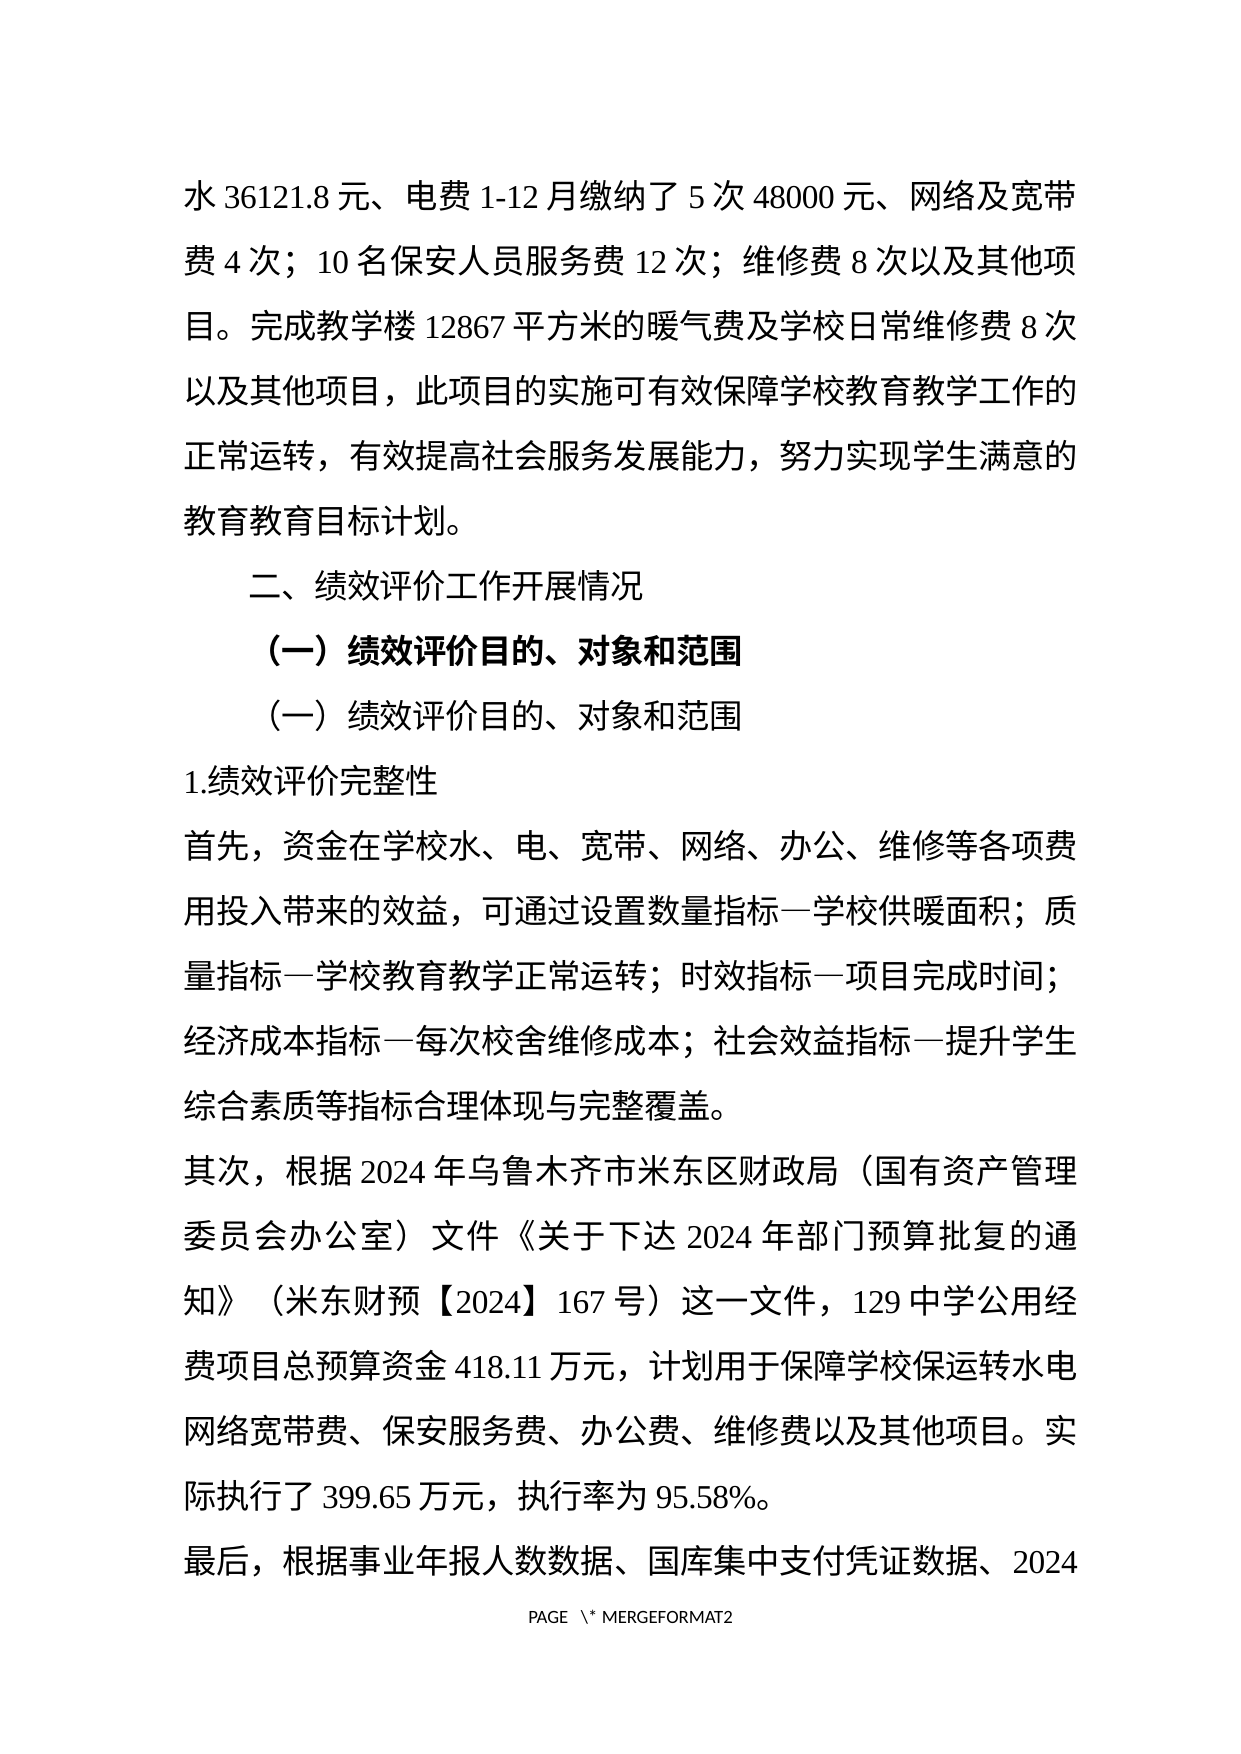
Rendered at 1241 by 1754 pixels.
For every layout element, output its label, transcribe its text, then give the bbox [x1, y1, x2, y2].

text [183, 162, 1078, 552]
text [183, 682, 1078, 1592]
text （一）绩效评价目的、对象和范围 [183, 617, 1078, 682]
text 二、绩效评价工作开展情况 [183, 552, 1078, 617]
